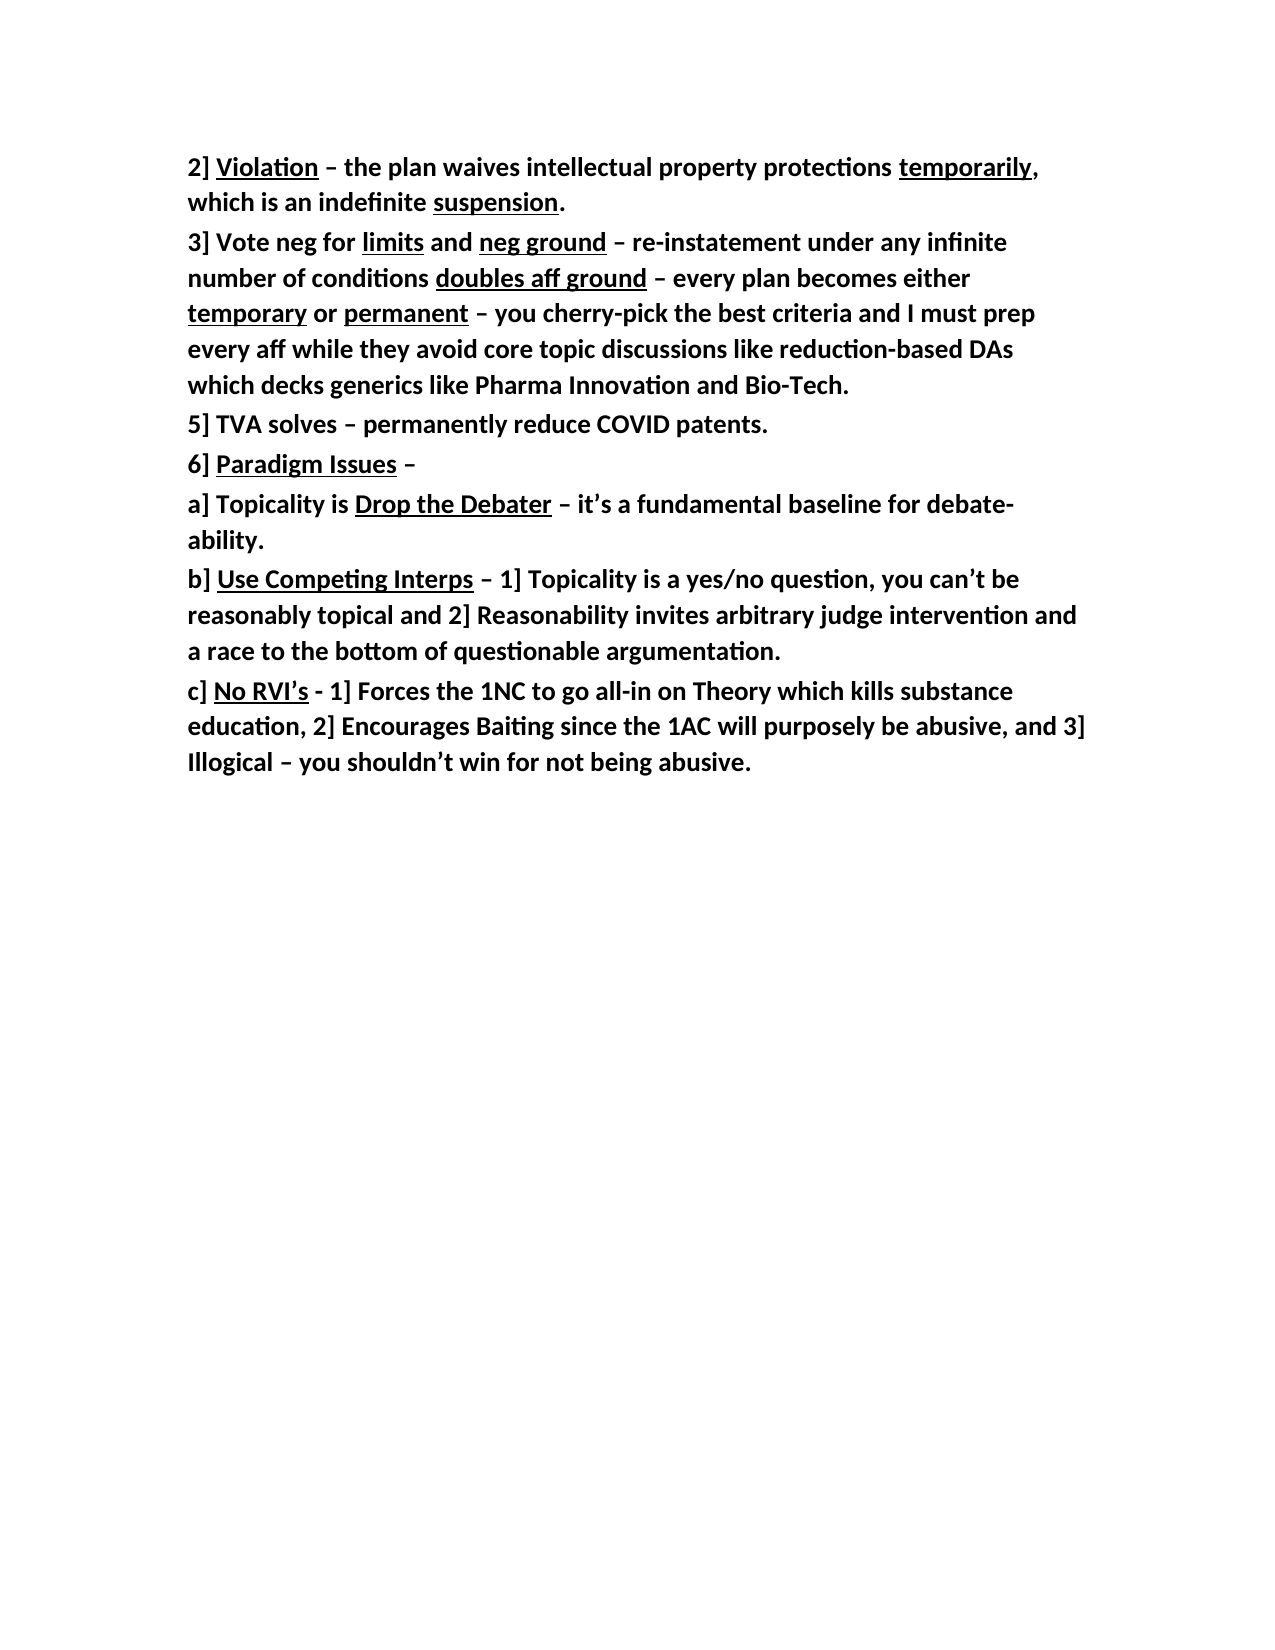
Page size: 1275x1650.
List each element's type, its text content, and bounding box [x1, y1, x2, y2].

subtitle 3] Vote neg for limits and neg ground – re-instatement under any infinite number of conditions doubles aff ground – every plan becomes either temporary or permanent – you cherry-pick the best criteria and I must prep every aff while they avoid core topic discussions like reduction-based DAs which decks generics like Pharma Innovation and Bio-Tech. [187, 225, 1087, 401]
subtitle 6] Paradigm Issues – [187, 447, 1087, 481]
subtitle 2] Violation – the plan waives intellectual property protections temporarily, which is an indefinite suspension. [187, 150, 1087, 219]
subtitle 5] TVA solves – permanently reduce COVID patents. [187, 408, 1087, 441]
subtitle b] Use Competing Interps – 1] Topicality is a yes/no question, you can’t be reasonably topical and 2] Reasonability invites arbitrary judge intervention and a race to the bottom of questionable argumentation. [187, 563, 1087, 667]
subtitle a] Topicality is Drop the Debater – it’s a fundamental baseline for debate-ability. [187, 487, 1087, 556]
subtitle c] No RVI’s - 1] Forces the 1NC to go all-in on Theory which kills substance education, 2] Encourages Baiting since the 1AC will purposely be abusive, and 3] Illogical – you shouldn’t win for not being abusive. [187, 674, 1087, 778]
